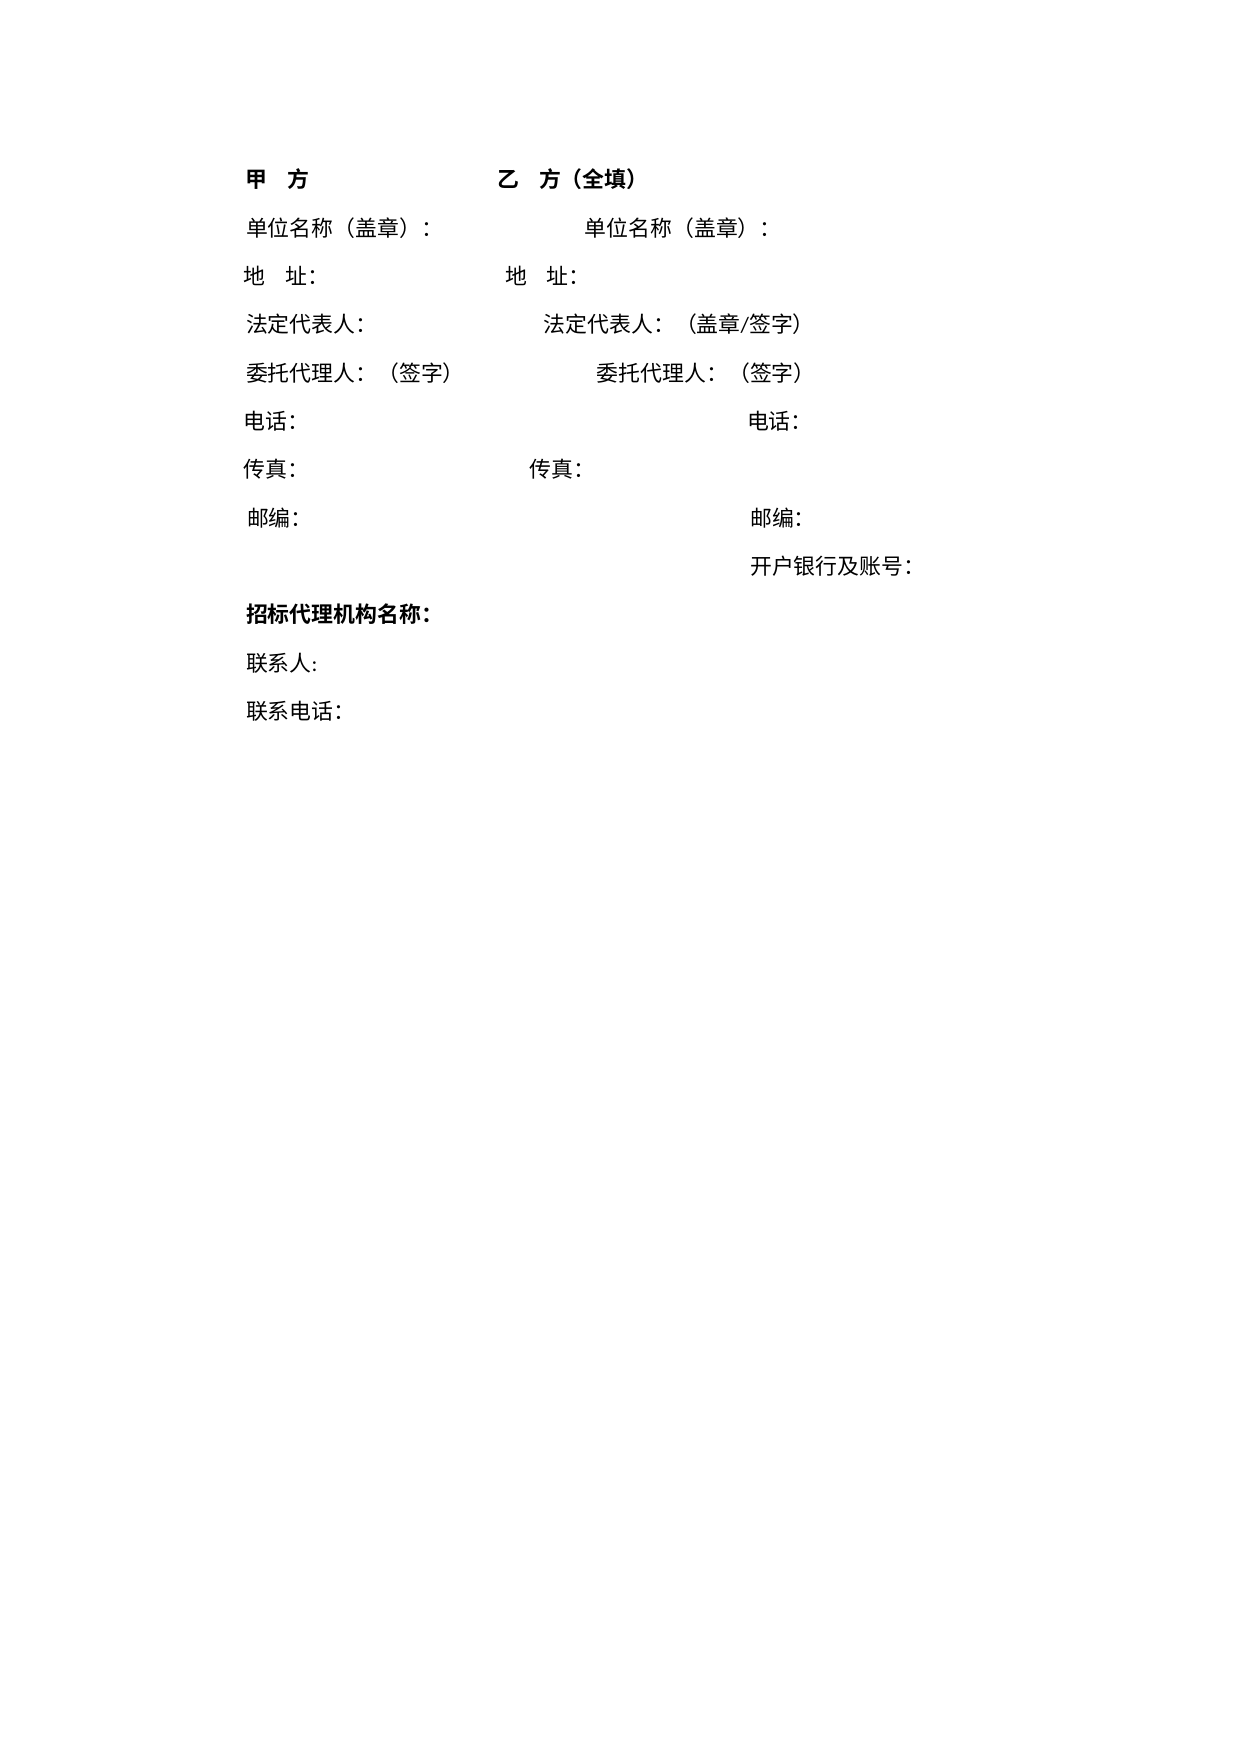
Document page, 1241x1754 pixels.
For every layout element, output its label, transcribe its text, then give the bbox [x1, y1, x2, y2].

text 传真： 传真： [187, 452, 1053, 484]
text 开户银行及账号： [187, 549, 1053, 581]
text 甲 方 乙 方（全填） [187, 162, 1053, 194]
text 单位名称（盖章）： 单位名称（盖章）： [187, 210, 1053, 243]
text 电话： 电话： [187, 404, 1053, 436]
text 联系电话： [187, 694, 1053, 726]
text 联系人: [187, 645, 1053, 678]
text 委托代理人：（签字） 委托代理人：（签字） [187, 355, 1053, 388]
text 邮编： 邮编： [187, 500, 1053, 533]
text 法定代表人： 法定代表人：（盖章/签字） [187, 307, 1053, 339]
text 地 址： 地 址： [187, 259, 1053, 291]
text 招标代理机构名称： [187, 597, 1053, 629]
